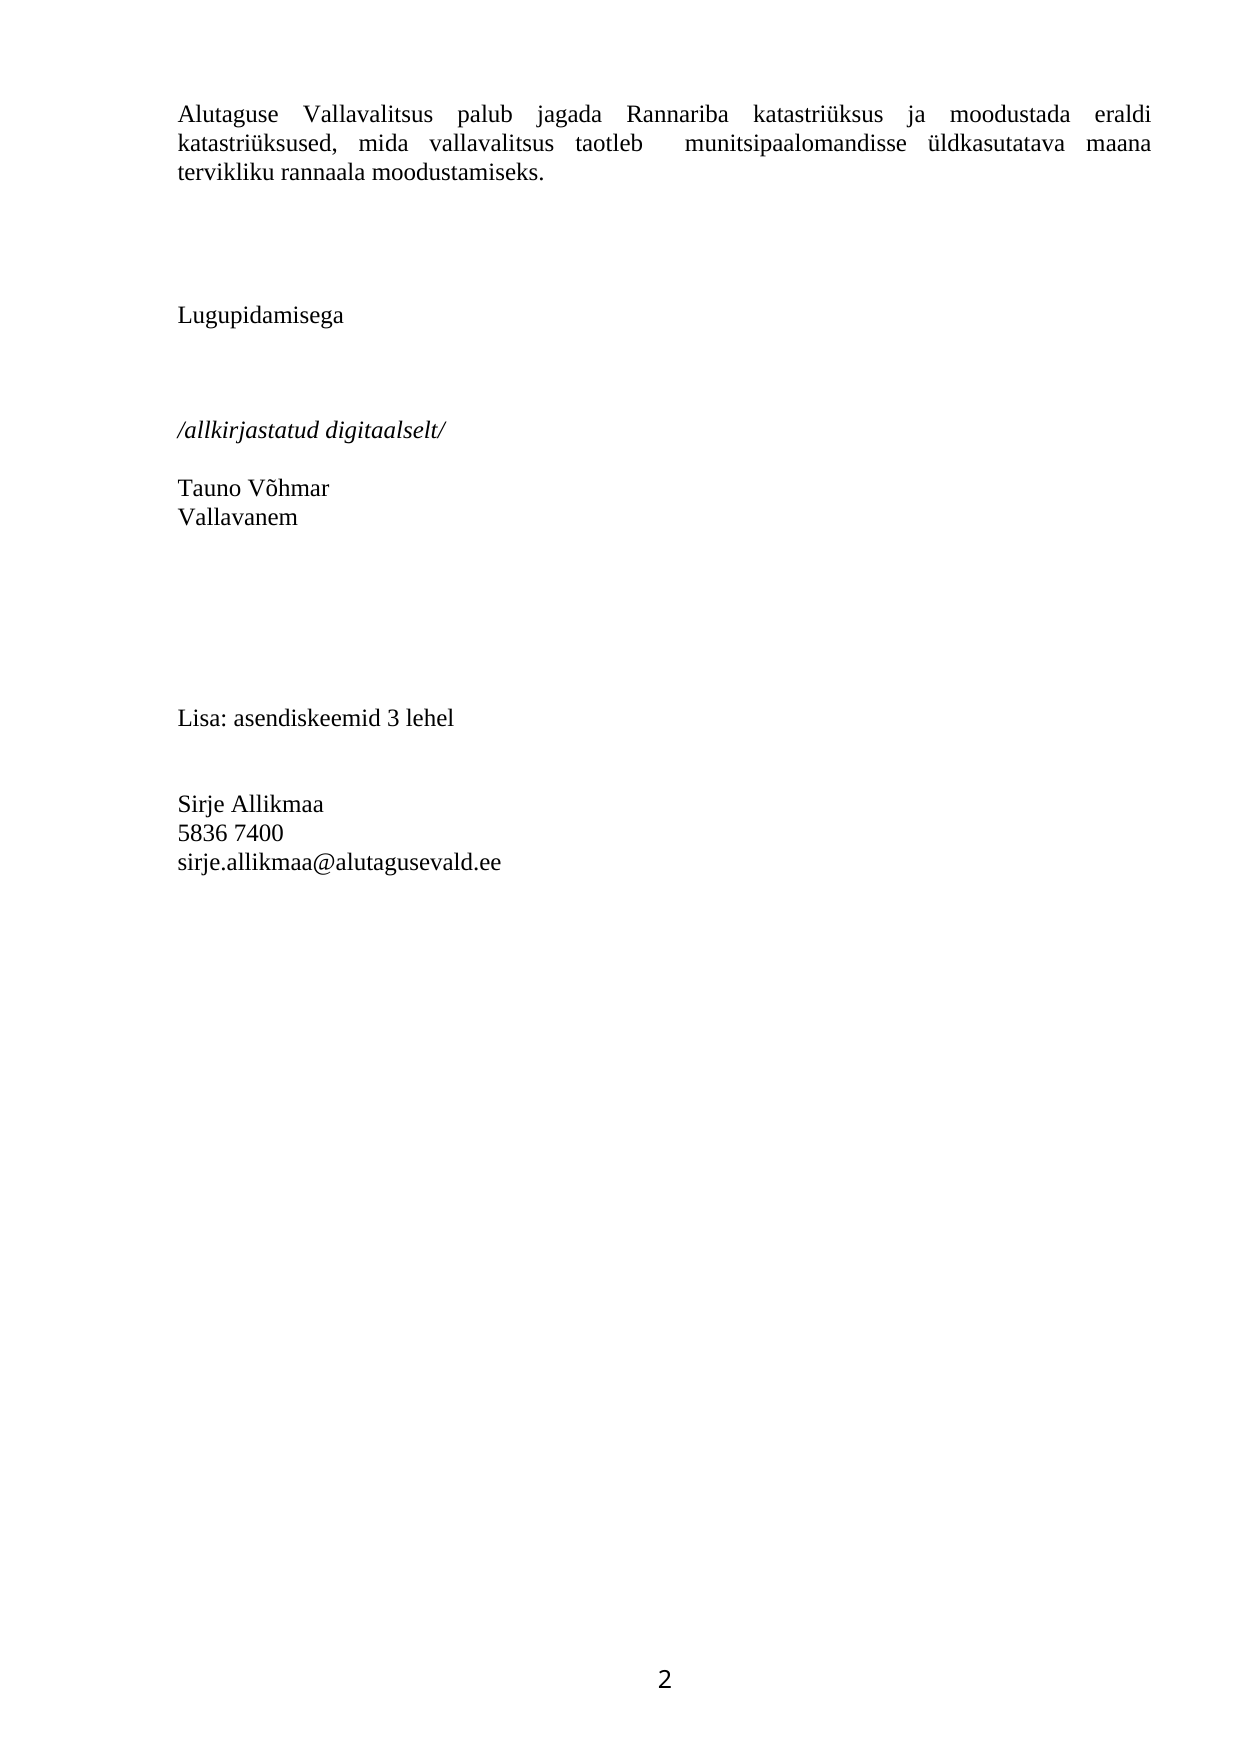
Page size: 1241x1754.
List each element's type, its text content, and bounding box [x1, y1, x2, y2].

text /allkirjastatud digitaalselt/ [177, 415, 1152, 444]
text sirje.allikmaa@alutagusevald.ee [177, 847, 1152, 875]
text Vallavanem [177, 502, 1152, 530]
text 5836 7400 [177, 818, 1152, 847]
text Tauno Võhmar [177, 473, 1152, 502]
text Lisa: asendiskeemid 3 lehel [177, 703, 1152, 732]
text Alutaguse Vallavalitsus palub jagada Rannariba katastriüksus ja moodustada eraldi katastriüksused, mida vallavalitsus taotleb munitsipaalomandisse üldkasutatava maana tervikliku rannaala moodustamiseks. [177, 99, 1152, 185]
text Lugupidamisega [177, 300, 1152, 329]
text Sirje Allikmaa [177, 789, 1152, 818]
